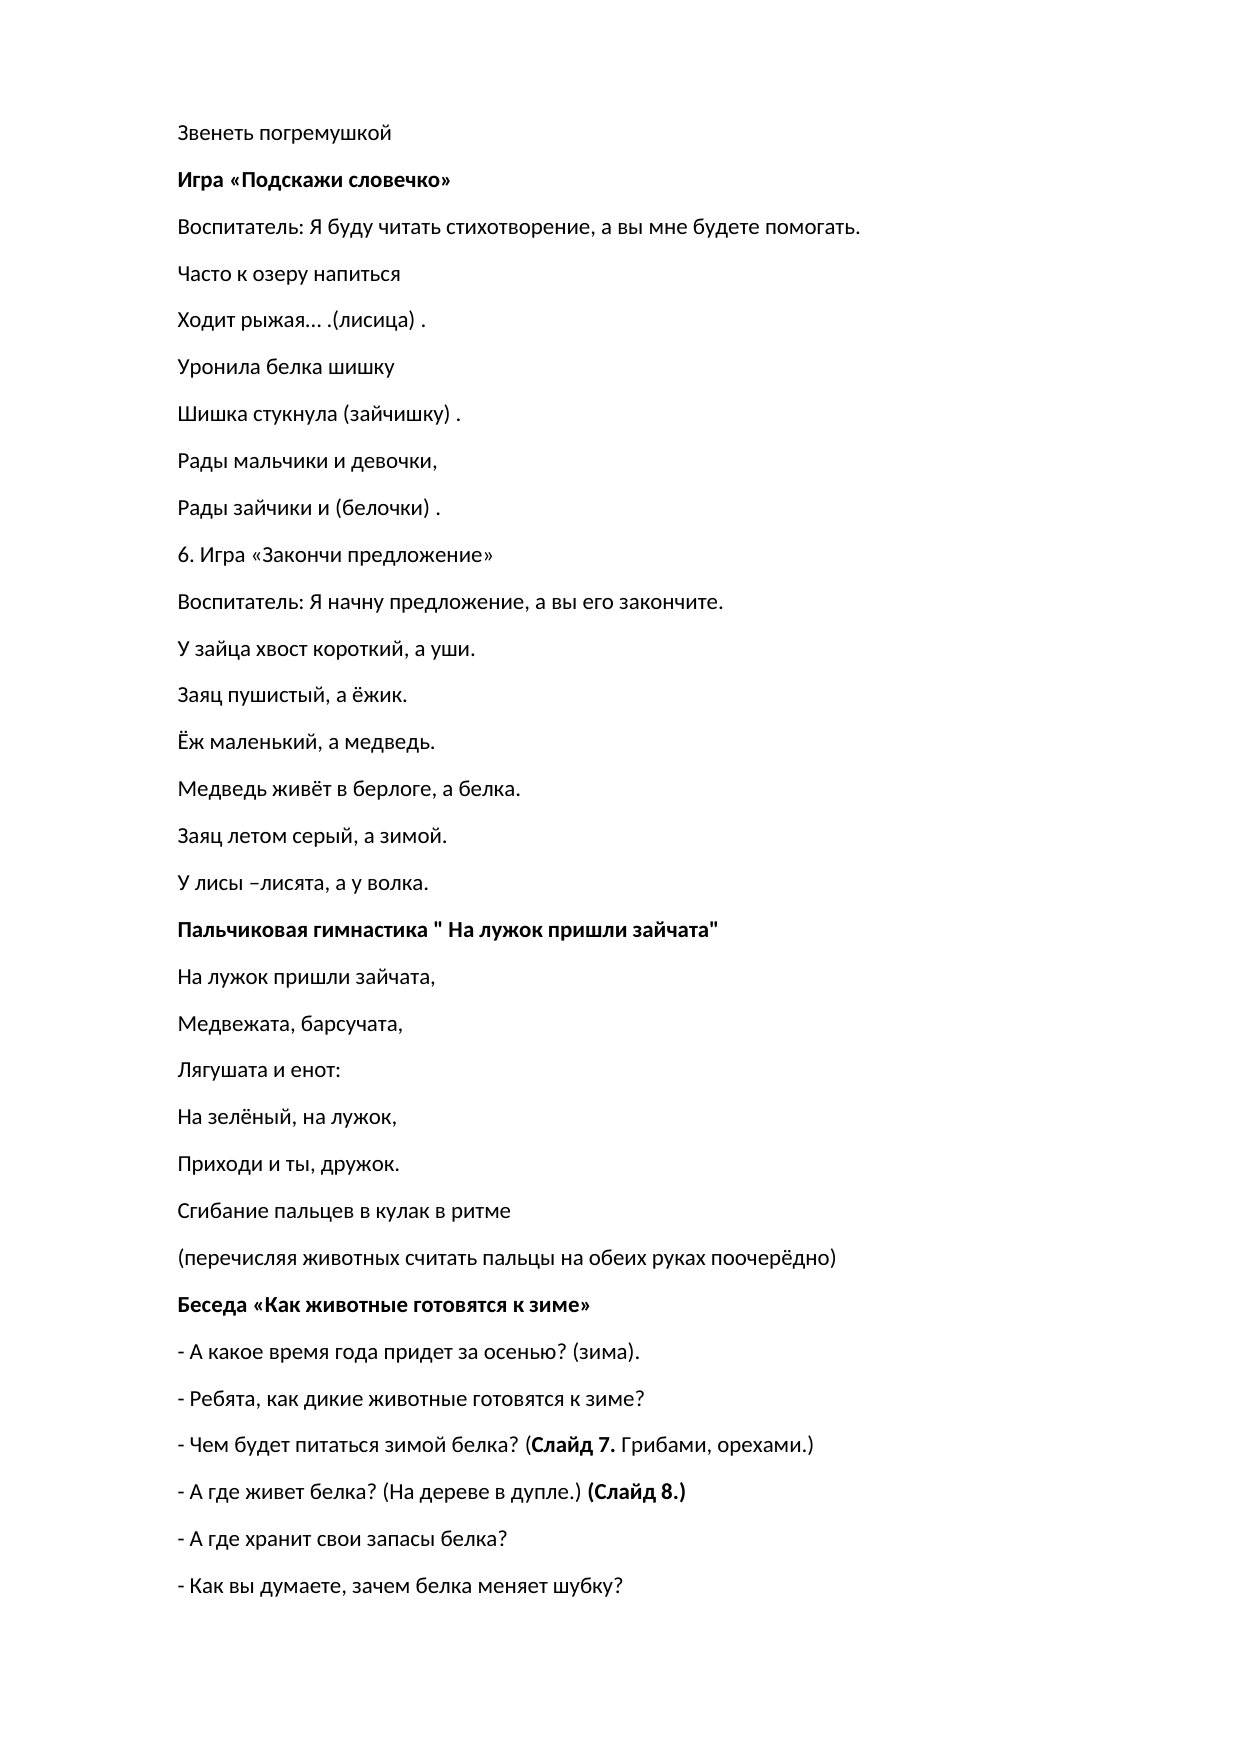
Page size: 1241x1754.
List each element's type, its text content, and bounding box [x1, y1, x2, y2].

text Часто к озеру напиться [177, 259, 1152, 287]
text Рады зайчики и (белочки) . [177, 493, 1152, 521]
text - А какое время года придет за осенью? (зима). [177, 1337, 1152, 1365]
text - Как вы думаете, зачем белка меняет шубку? [177, 1571, 1152, 1599]
text 6. Игра «Закончи предложение» [177, 540, 1152, 568]
text Приходи и ты, дружок. [177, 1149, 1152, 1177]
text На зелёный, на лужок, [177, 1102, 1152, 1131]
text - А где хранит свои запасы белка? [177, 1524, 1152, 1552]
text Беседа «Как животные готовятся к зиме» [177, 1290, 1152, 1318]
text Воспитатель: Я начну предложение, а вы его закончите. [177, 587, 1152, 615]
text Шишка стукнула (зайчишку) . [177, 399, 1152, 427]
text Ёж маленький, а медведь. [177, 727, 1152, 756]
text У лисы –лисята, а у волка. [177, 868, 1152, 896]
text Медвежата, барсучата, [177, 1009, 1152, 1037]
text (перечисляя животных считать пальцы на обеих руках поочерёдно) [177, 1243, 1152, 1271]
text Игра «Подскажи словечко» [177, 165, 1152, 193]
text На лужок пришли зайчата, [177, 962, 1152, 990]
text Медведь живёт в берлоге, а белка. [177, 774, 1152, 802]
text Звенеть погремушкой [177, 118, 1152, 146]
text - Ребята, как дикие животные готовятся к зиме? [177, 1384, 1152, 1412]
text Заяц летом серый, а зимой. [177, 821, 1152, 849]
text Ходит рыжая… .(лисица) . [177, 306, 1152, 334]
text Рады мальчики и девочки, [177, 446, 1152, 474]
text - А где живет белка? (На дереве в дупле.) (Слайд 8.) [177, 1477, 1152, 1506]
text - Чем будет питаться зимой белка? (Слайд 7. Грибами, орехами.) [177, 1431, 1152, 1459]
text Сгибание пальцев в кулак в ритме [177, 1196, 1152, 1224]
text Лягушата и енот: [177, 1056, 1152, 1084]
text Пальчиковая гимнастика " На лужок пришли зайчата" [177, 915, 1152, 943]
text У зайца хвост короткий, а уши. [177, 634, 1152, 662]
text Уронила белка шишку [177, 352, 1152, 381]
text Воспитатель: Я буду читать стихотворение, а вы мне будете помогать. [177, 212, 1152, 240]
text Заяц пушистый, а ёжик. [177, 681, 1152, 709]
